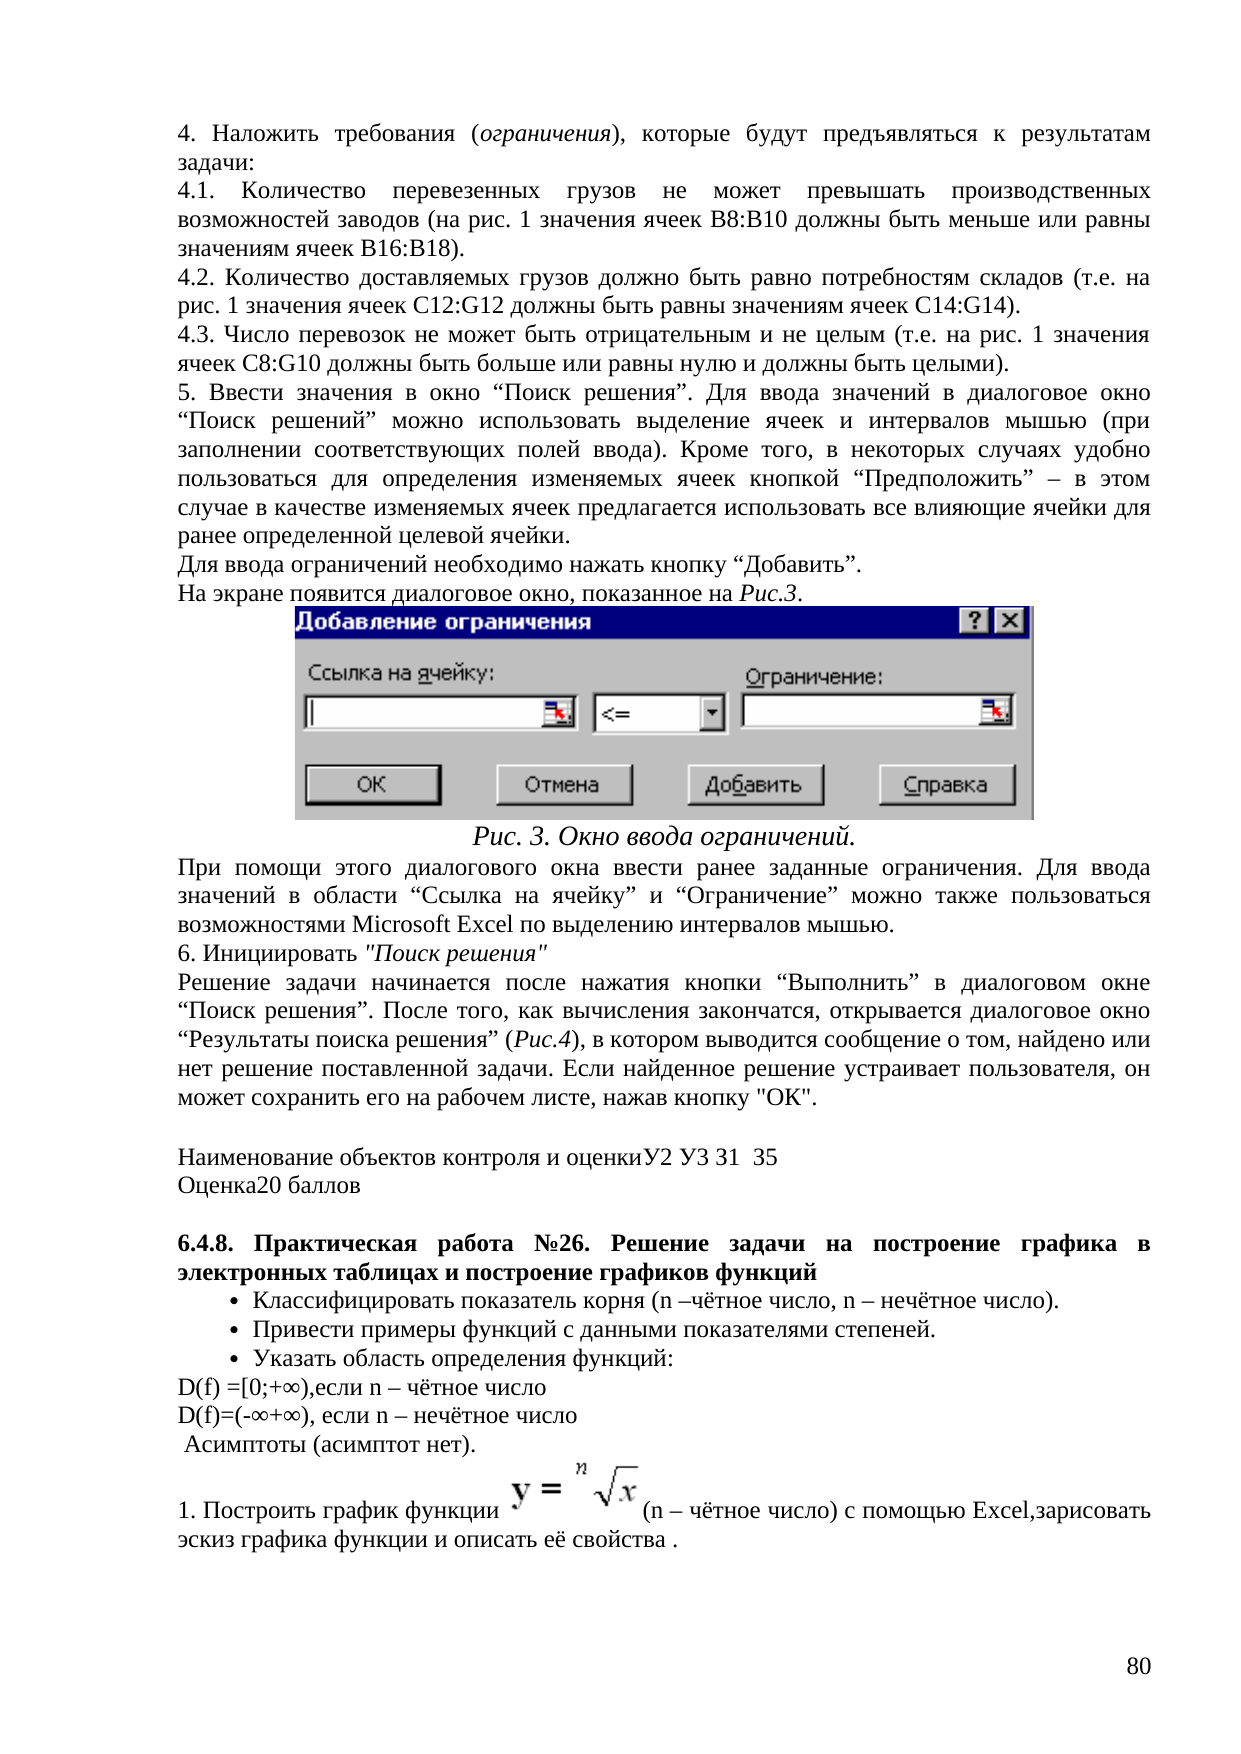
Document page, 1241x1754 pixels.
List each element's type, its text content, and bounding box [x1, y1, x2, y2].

text Оценка20 баллов [177, 1171, 1152, 1199]
picture [506, 1458, 643, 1519]
list Указать область определения функций: [230, 1343, 1152, 1372]
text Решение задачи начинается после нажатия кнопки “Выполнить” в диалоговом окне “Поиск решения”. После того, как вычисления закончатся, открывается диалоговое окно “Результаты поиска решения” (Рис.4), в котором выводится сообщение о том, найдено или нет решение поставленной задачи. Если найденное решение устраивает пользователя, он может сохранить его на рабочем листе, нажав кнопку "ОК". [177, 967, 1152, 1111]
text Асимптоты (асимптот нет). [177, 1429, 1152, 1458]
text D(f) =[0;+∞),если n – чётное число [177, 1372, 1152, 1401]
list Классифицировать показатель корня (n –чётное число, n – нечётное число). [230, 1286, 1152, 1314]
text 5. Ввести значения в окно “Поиск решения”. Для ввода значений в диалоговое окно “Поиск решений” можно использовать выделение ячеек и интервалов мышью (при заполнении соответствующих полей ввода). Кроме того, в некоторых случаях удобно пользоваться для определения изменяемых ячеек кнопкой “Предположить” – в этом случае в качестве изменяемых ячеек предлагается использовать все влияющие ячейки для ранее определенной целевой ячейки. [177, 377, 1152, 549]
text 6. Инициировать "Поиск решения" [177, 938, 1152, 967]
picture [294, 606, 1034, 820]
text 6.4.8. Практическая работа №26. Решение задачи на построение графика в электронных таблицах и построение графиков функций [177, 1228, 1152, 1286]
text 4. Наложить требования (ограничения), которые будут предъявляться к результатам задачи: [177, 118, 1152, 176]
text 1. Построить график функции (n – чётное число) с помощью Еxcel,зарисовать эскиз графика функции и описать её свойства . [177, 1458, 1152, 1553]
text При помощи этого диалогового окна ввести ранее заданные ограничения. Для ввода значений в области “Ссылка на ячейку” и “Ограничение” можно также пользоваться возможностями Microsoft Excel по выделению интервалов мышью. [177, 852, 1152, 938]
text Рис. 3. Окно ввода ограничений. [177, 819, 1152, 852]
text На экране появится диалоговое окно, показанное на Рис.3. [177, 578, 1152, 607]
text Наименование объектов контроля и оценкиУ2 У3 З1 З5 [177, 1142, 1152, 1171]
list Привести примеры функций с данными показателями степеней. [230, 1314, 1152, 1343]
text 4.2. Количество доставляемых грузов должно быть равно потребностям складов (т.е. на рис. 1 значения ячеек C12:G12 должны быть равны значениям ячеек С14:G14). [177, 262, 1152, 319]
text Для ввода ограничений необходимо нажать кнопку “Добавить”. [177, 549, 1152, 578]
text 4.1. Количество перевезенных грузов не может превышать производственных возможностей заводов (на рис. 1 значения ячеек B8:B10 должны быть меньше или равны значениям ячеек B16:B18). [177, 176, 1152, 262]
text D(f)=(-∞+∞), если n – нечётное число [177, 1401, 1152, 1429]
text 4.3. Число перевозок не может быть отрицательным и не целым (т.е. на рис. 1 значения ячеек C8:G10 должны быть больше или равны нулю и должны быть целыми). [177, 319, 1152, 377]
